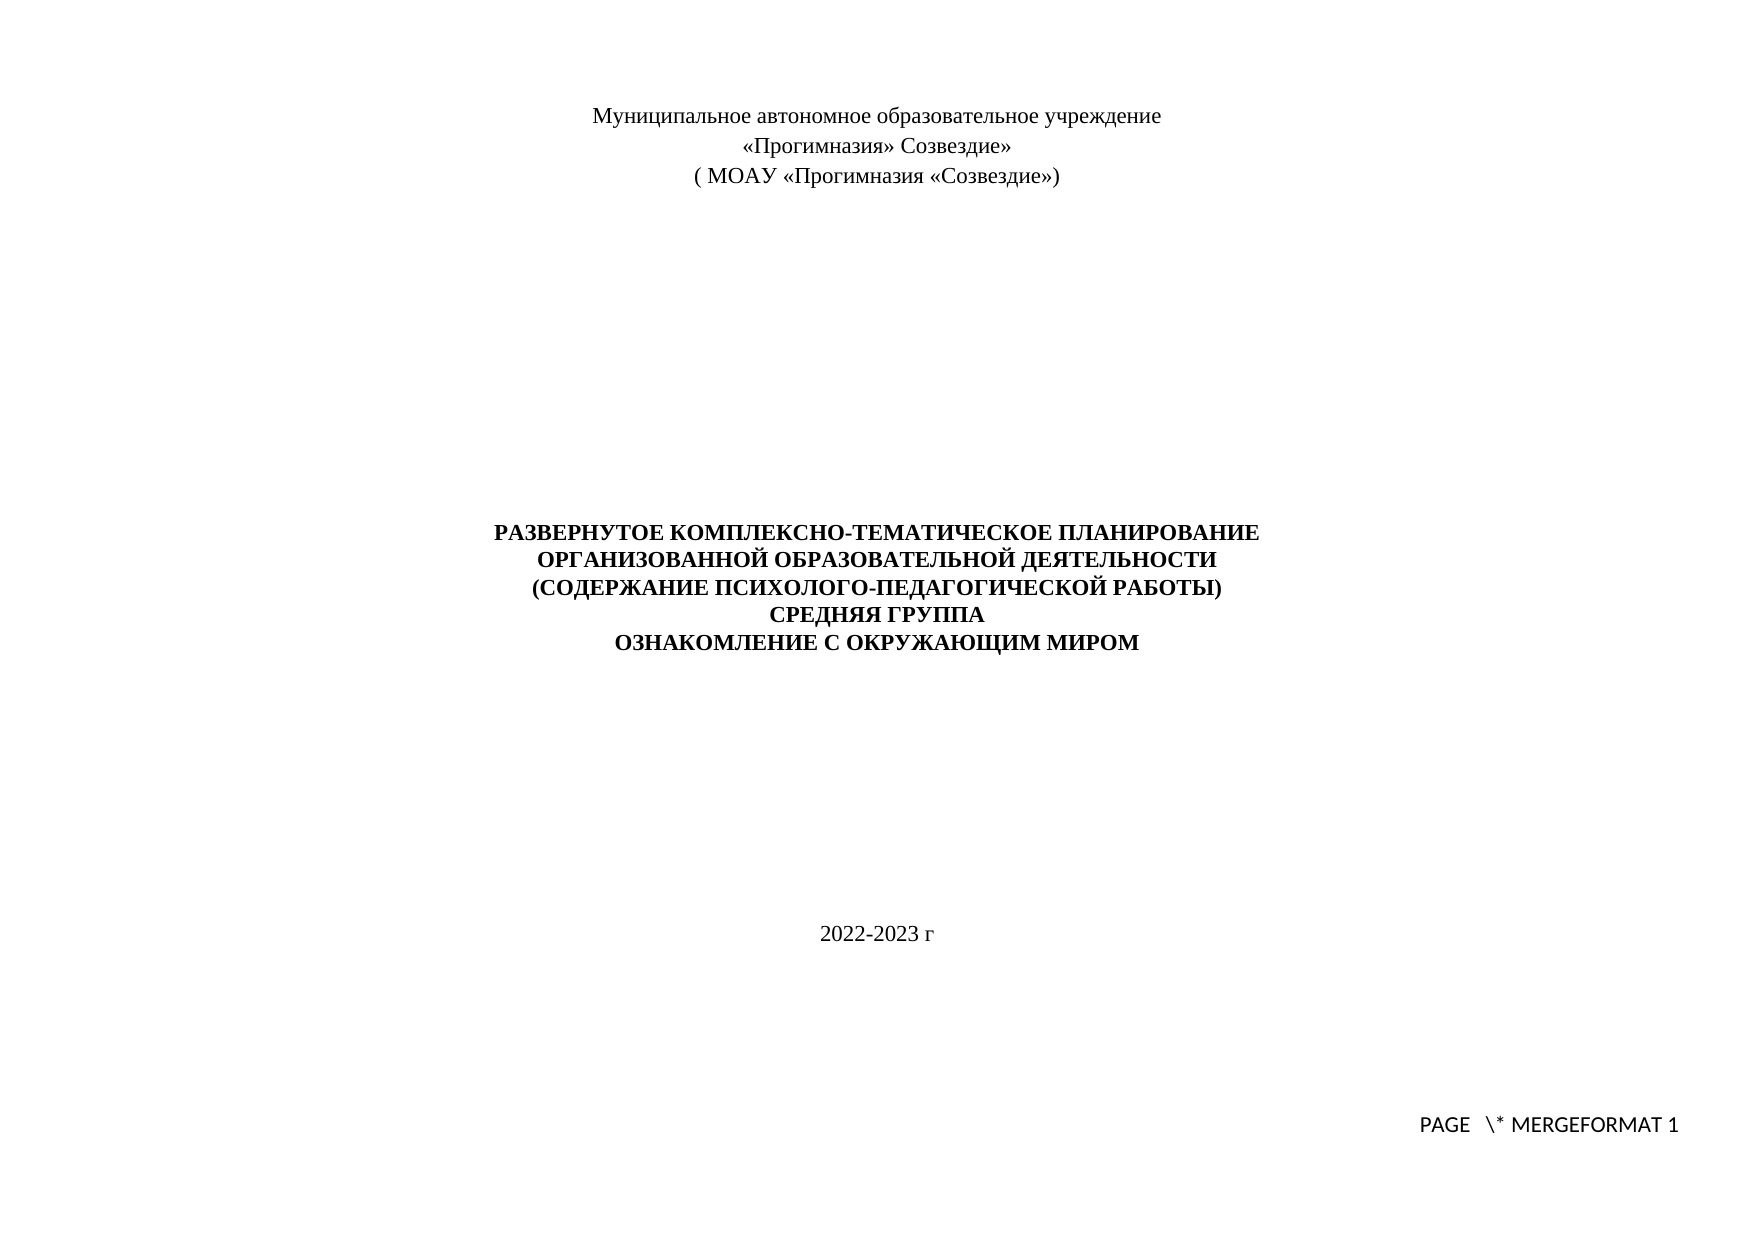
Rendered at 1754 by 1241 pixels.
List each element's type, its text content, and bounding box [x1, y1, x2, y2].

text СРЕДНЯЯ ГРУППА [75, 601, 1679, 628]
text ОЗНАКОМЛЕНИЕ С ОКРУЖАЮЩИМ МИРОМ [75, 629, 1679, 655]
text РАЗВЕРНУТОЕ КОМПЛЕКСНО-ТЕМАТИЧЕСКОЕ ПЛАНИРОВАНИЕ [75, 518, 1679, 545]
text (СОДЕРЖАНИЕ ПСИХОЛОГО-ПЕДАГОГИЧЕСКОЙ РАБОТЫ) [75, 574, 1679, 600]
text ( МОАУ «Прогимназия «Созвездие») [75, 162, 1679, 189]
text ОРГАНИЗОВАННОЙ ОБРАЗОВАТЕЛЬНОЙ ДЕЯТЕЛЬНОСТИ [75, 546, 1679, 572]
text «Прогимназия» Созвездие» [75, 132, 1679, 158]
text 2022-2023 г [75, 919, 1679, 946]
text Муниципальное автономное образовательное учреждение [75, 102, 1679, 128]
